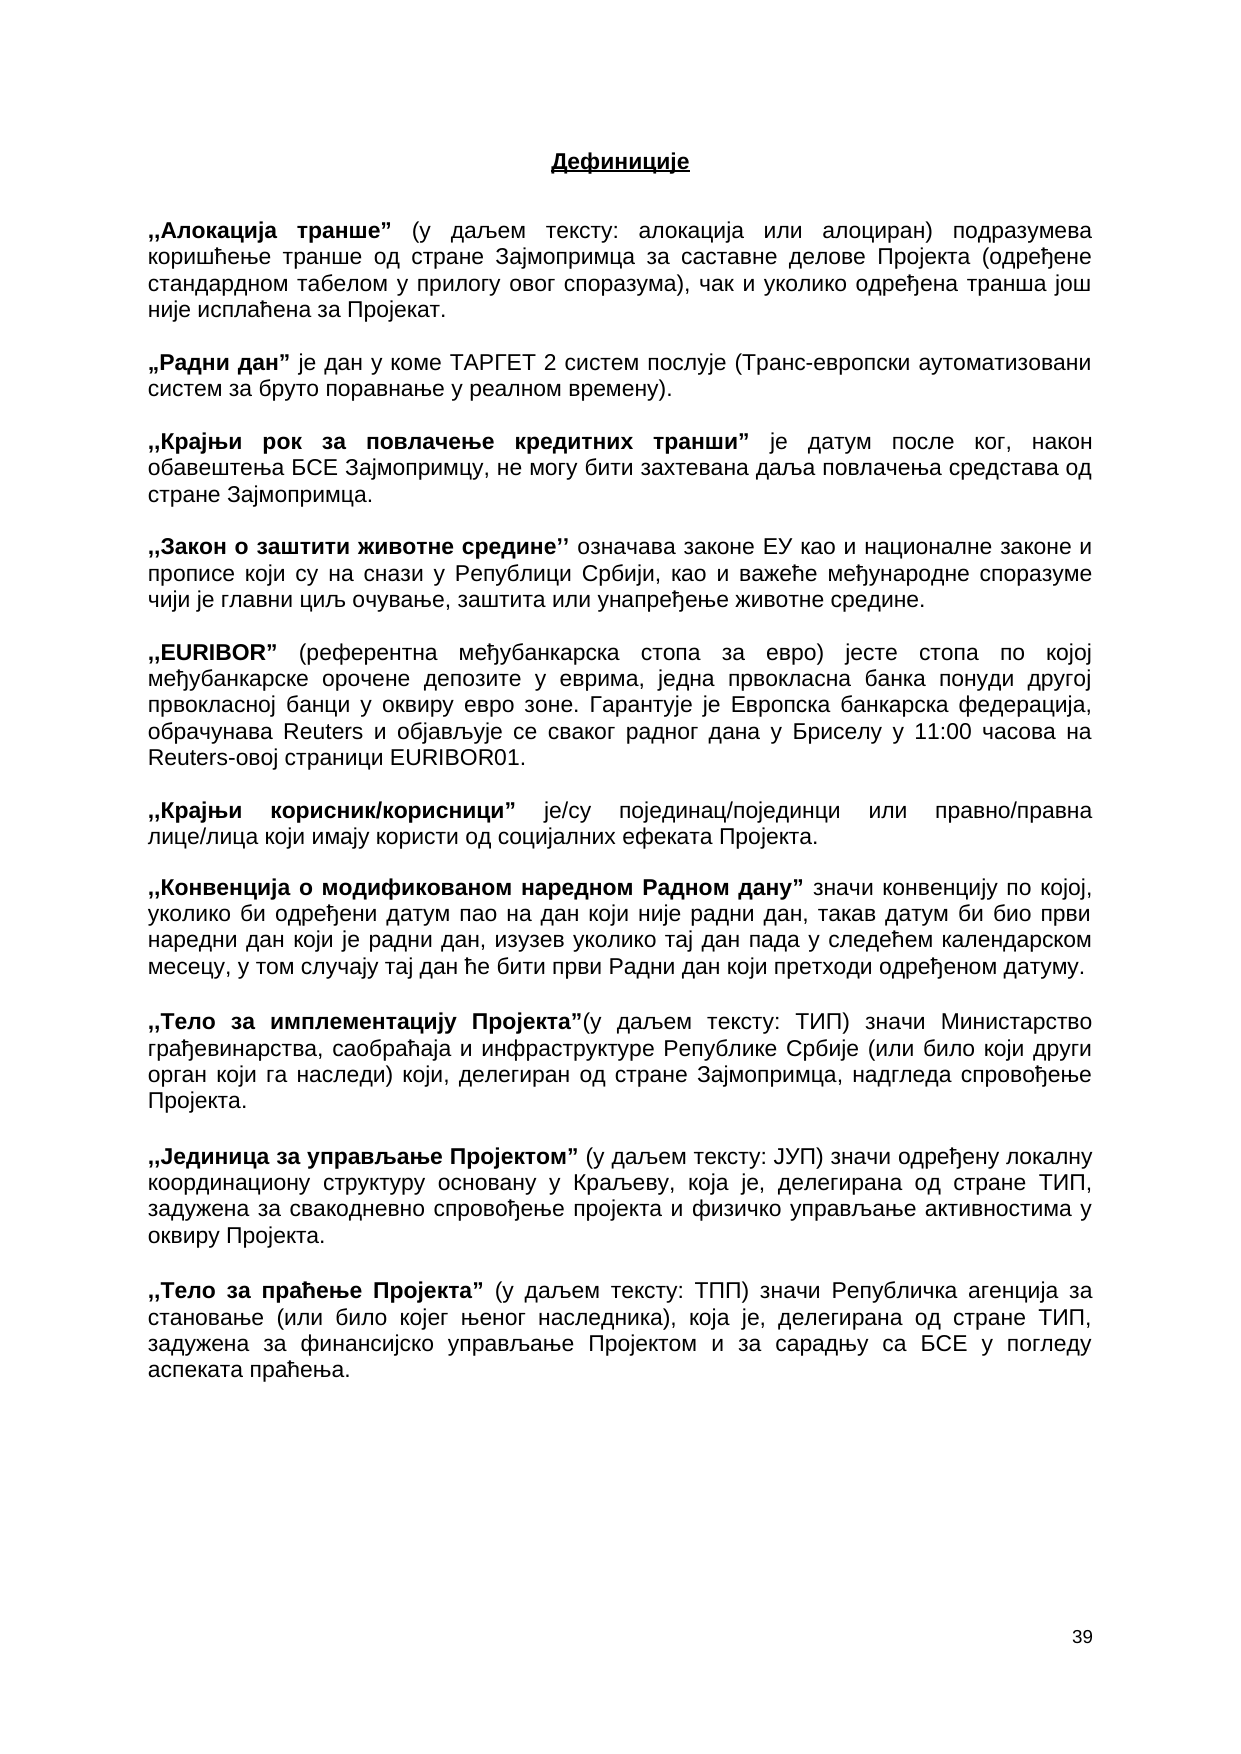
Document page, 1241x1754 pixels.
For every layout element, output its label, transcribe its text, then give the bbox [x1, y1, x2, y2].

text „Радни дан” је дан у коме ТАРГЕТ 2 систем послује (Транс-европски аутоматизовани систем за бруто поравнање у реалном времену). [148, 349, 1093, 401]
text Дефиниције [148, 148, 1093, 174]
text ,,Тело за имплементацију Пројекта”(у даљем тексту: ТИП) значи Министарство грађевинарства, саобраћаја и инфраструктуре Републике Србије (или било који други орган који га наследи) који, делегиран од стране Зајмопримца, надгледа спровођење Пројекта. [148, 1008, 1093, 1113]
text ,,Закон о заштити животне средине’’ означава законе ЕУ као и националне законе и прописе који су на снази у Републици Србији, као и важеће међународне споразуме чији је главни циљ очување, заштита или унапређење животне средине. [148, 533, 1093, 612]
text ,,Крајњи корисник/корисници” је/су појединац/појединци или правно/правна лице/лица који имају користи од социјалних ефеката Пројекта. [148, 797, 1093, 849]
text ,,Алокација транше” (у даљем тексту: алокација или алоциран) подразумева коришћење транше од стране Зајмопримца за саставне делове Пројекта (одређене стандардном табелом у прилогу овог споразума), чак и уколико одређена транша још није исплаћена за Пројекат. [148, 217, 1093, 322]
text ,,EURIBOR” (референтна међубанкарска стопа за евро) јесте стопа по којој међубанкарске орочене депозите у еврима, једна првокласна банка понуди другој првокласној банци у оквиру евро зоне. Гарантује је Европска банкарска федерација, обрачунава Reuters и објављује се сваког радног дана у Бриселу у 11:00 часова на Reuters-овој страници EURIBOR01. [148, 639, 1093, 770]
text ,,Конвенција о модификованом наредном Радном дану” значи конвенцију по којој, уколико би одређени датум пао на дан који није радни дан, такав датум би био први наредни дан који је радни дан, изузев уколико тај дан пада у следећем календарском месецу, у том случају тај дан ће бити први Радни дан који претходи одређеном датуму. [148, 873, 1093, 979]
text ,,Јединица за управљање Пројектом” (у даљем тексту: ЈУП) значи одређену локалну координациону структуру основану у Краљеву, која је, делегирана од стране ТИП, задужена за свакодневно спровођење пројекта и физичко управљање активностима у оквиру Пројекта. [148, 1143, 1093, 1248]
text ,,Тело за праћење Пројекта” (у даљем тексту: ТПП) значи Републичка агенција за становање (или било којег њеног наследника), која је, делегирана од стране ТИП, задужена за финансијско управљање Пројектом и за сарадњу са БСЕ у погледу аспеката праћења. [148, 1277, 1093, 1383]
text ,,Крајњи рок за повлачење кредитних транши” је датум после ког, након обавештења БСЕ Зајмопримцу, не могу бити захтевана даља повлачења средстава од стране Зајмопримца. [148, 428, 1093, 507]
